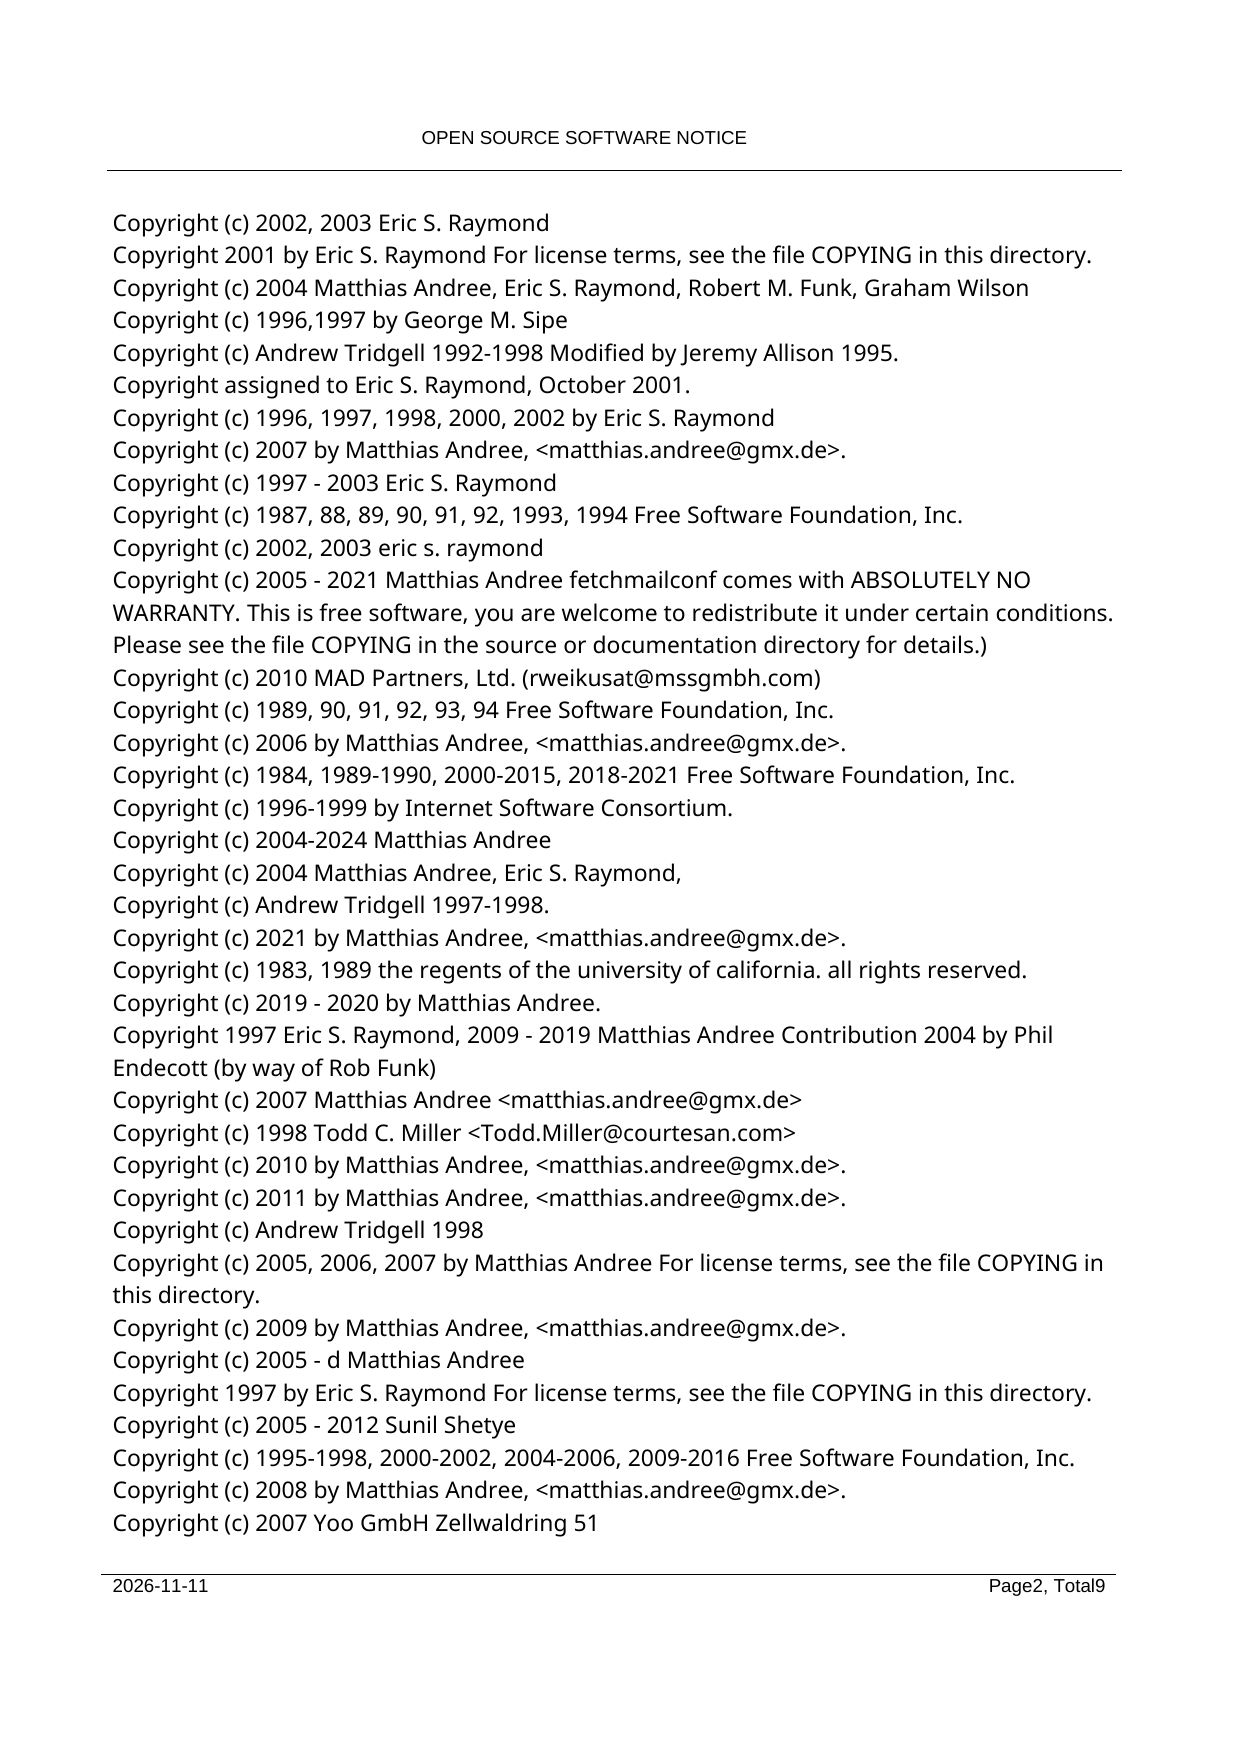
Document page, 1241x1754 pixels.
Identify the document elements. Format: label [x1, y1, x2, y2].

text [112, 206, 1128, 1571]
